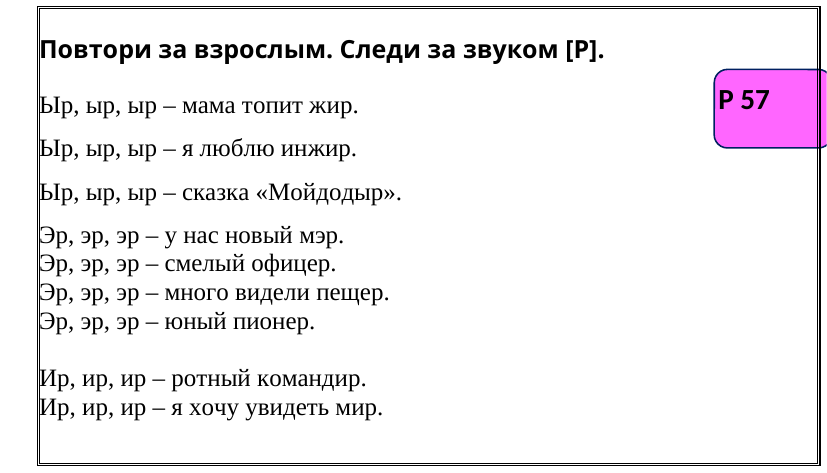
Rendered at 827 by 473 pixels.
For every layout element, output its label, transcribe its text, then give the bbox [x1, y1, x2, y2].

text Эр, эр, эр – смелый офицер. [40, 248, 805, 277]
text Эр, эр, эр – юный пионер. [40, 306, 805, 335]
text Ир, ир, ир – ротный командир. [40, 363, 805, 392]
text Ыр, ыр, ыр – сказка «Мойдодыр». [40, 177, 805, 205]
text Ыр, ыр, ыр – мама топит жир. [40, 90, 805, 119]
text Ир, ир, ир – я хочу увидеть мир. [40, 392, 805, 421]
text Эр, эр, эр – много видели пещер. [40, 277, 805, 306]
text Эр, эр, эр – у нас новый мэр. [40, 220, 805, 248]
text Ыр, ыр, ыр – я люблю инжир. [40, 133, 805, 162]
